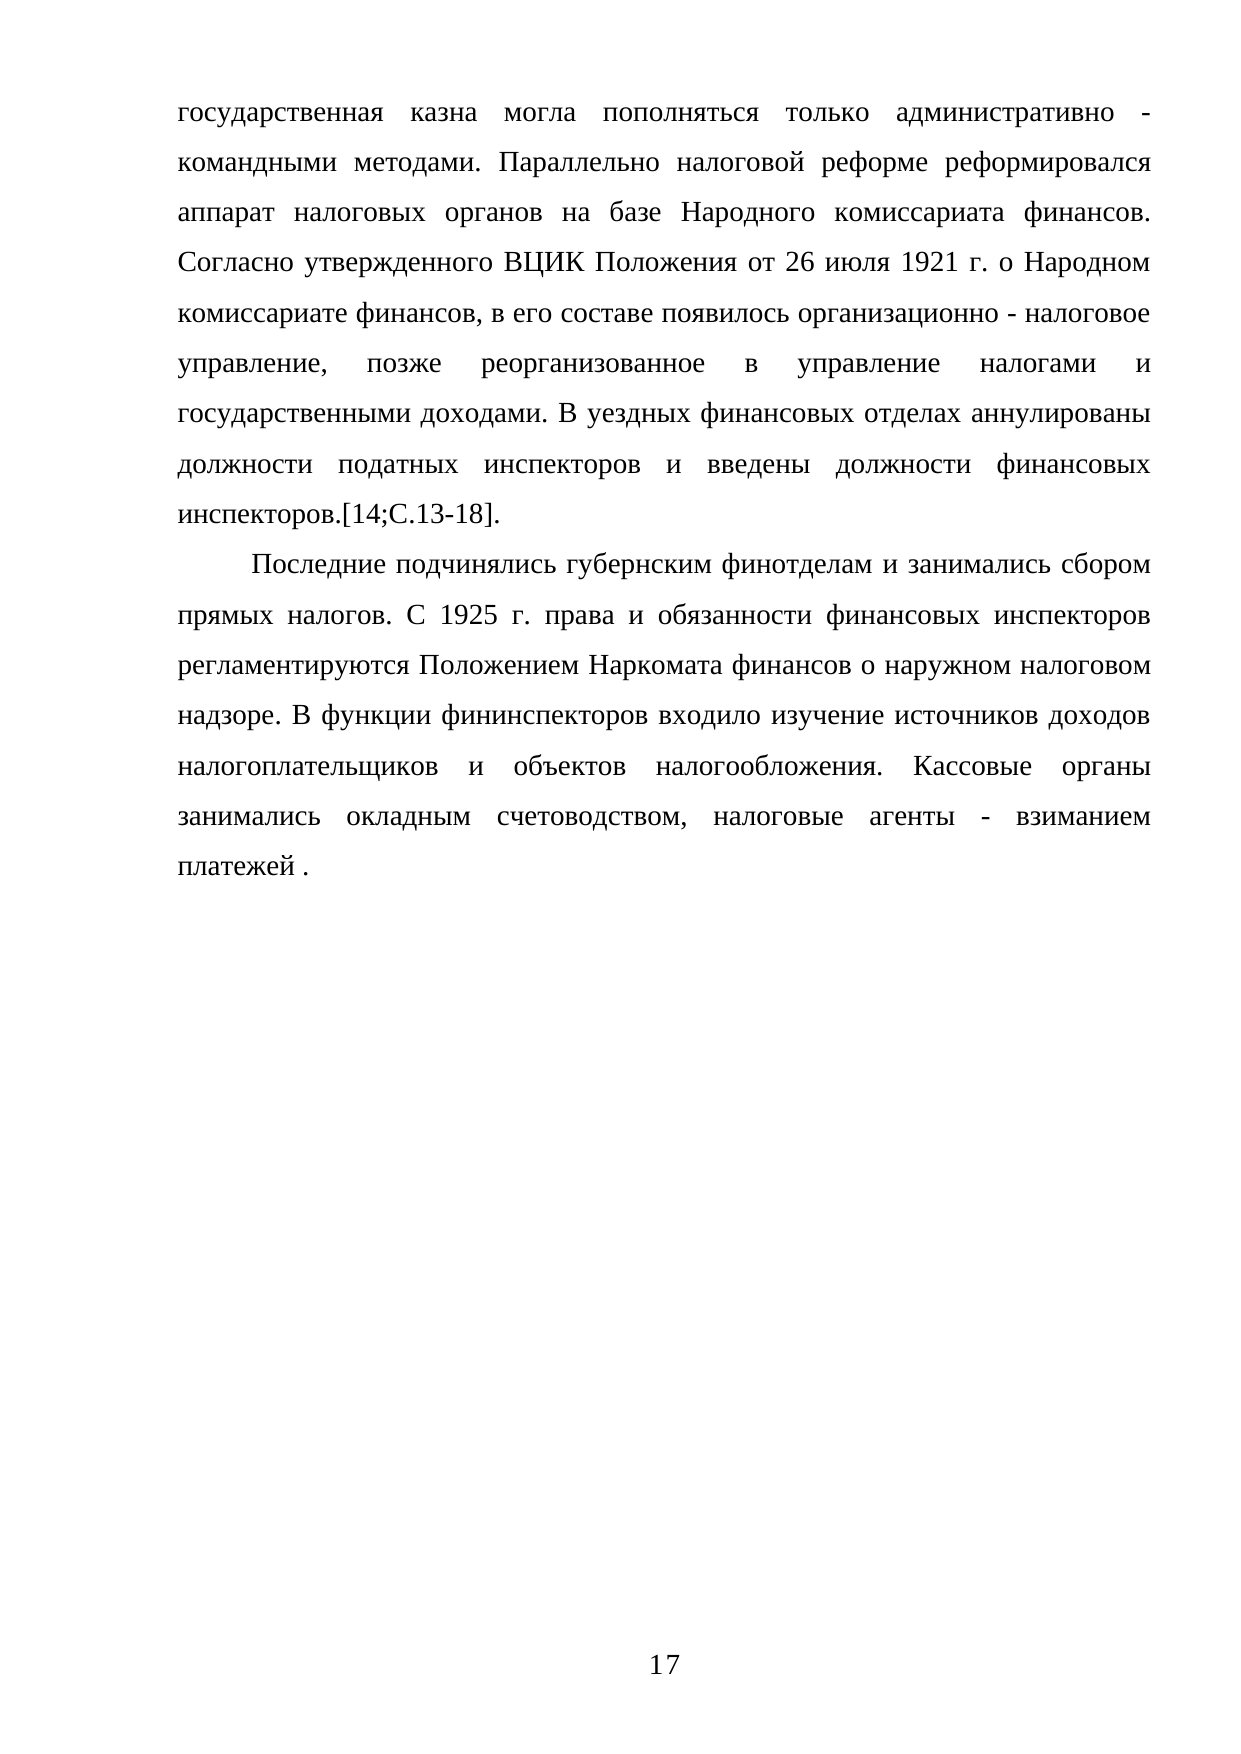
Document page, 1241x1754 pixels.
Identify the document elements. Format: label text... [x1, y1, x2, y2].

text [177, 94, 1152, 530]
text Последние подчинялись губернским финотделам и занимались сбором прямых налогов. С 1925 г. права и обязанности финансовых инспекторов регламентируются Положением Наркомата финансов о наружном налоговом надзоре. В функции фининспекторов входило изучение источников доходов налогоплательщиков и объектов налогообложения. Кассовые органы занимались окладным счетоводством, налоговые агенты - взиманием платежей . [177, 546, 1152, 882]
